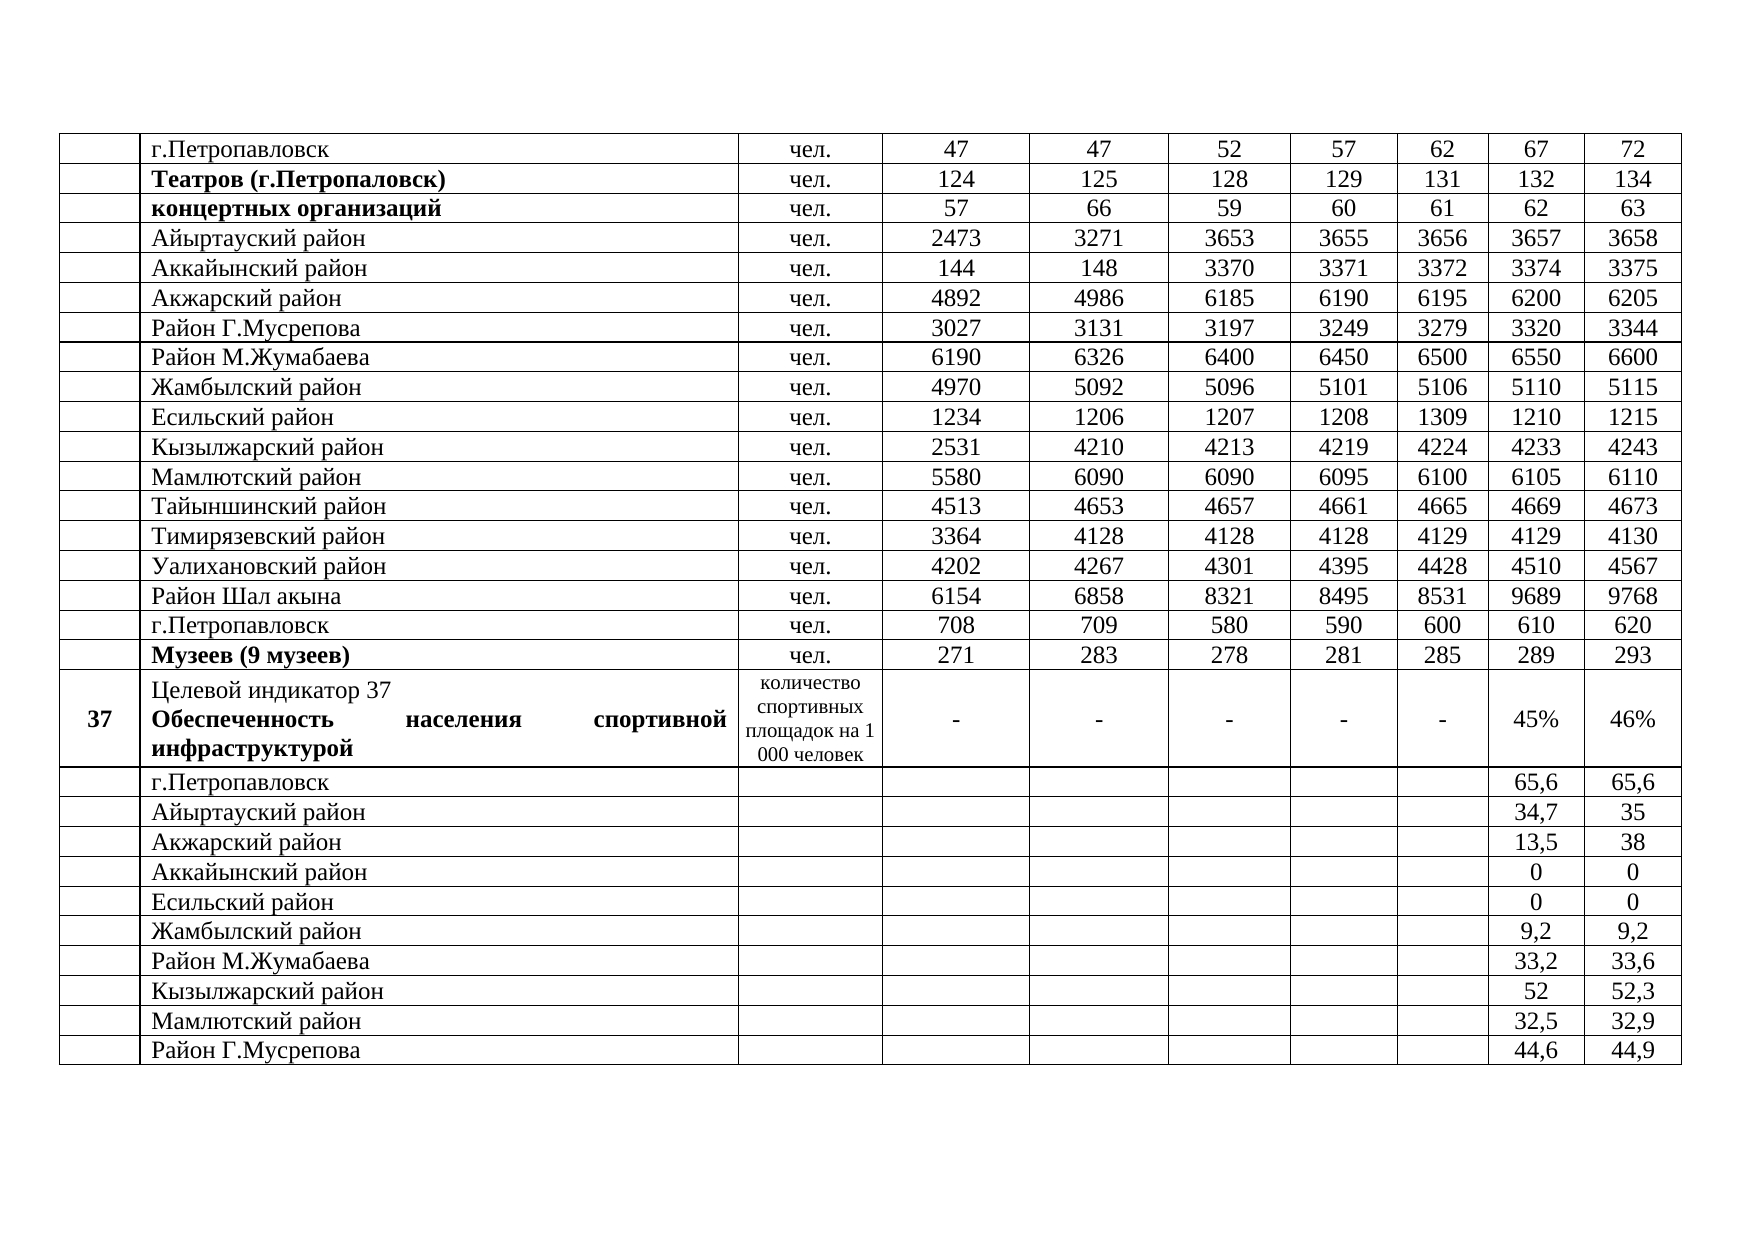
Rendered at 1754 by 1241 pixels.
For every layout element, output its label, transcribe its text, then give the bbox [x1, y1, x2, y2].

table_cell 128 [1169, 164, 1290, 192]
table_cell [739, 1036, 882, 1064]
table_cell 6600 [1585, 343, 1681, 371]
table_cell [739, 887, 882, 915]
table_cell [1169, 916, 1290, 945]
table_cell 52 [1169, 134, 1290, 163]
table_cell 46% [1585, 670, 1681, 766]
table_cell 4213 [1169, 432, 1290, 461]
table_cell г.Петропавловск [141, 768, 738, 796]
table_cell [60, 827, 139, 856]
table_cell [1169, 857, 1290, 886]
table_cell 65,6 [1585, 768, 1681, 796]
table_cell 4970 [883, 372, 1029, 401]
table_cell [1169, 768, 1290, 796]
table_cell 3374 [1489, 253, 1584, 282]
table_cell 4128 [1030, 521, 1168, 550]
table_cell 4219 [1291, 432, 1397, 461]
table_cell 45% [1489, 670, 1584, 766]
table_cell 4129 [1489, 521, 1584, 550]
table_cell 44,9 [1585, 1036, 1681, 1064]
table_cell [60, 253, 139, 282]
table_cell [1169, 1036, 1290, 1064]
table_cell 59 [1169, 194, 1290, 222]
table_cell [739, 916, 882, 945]
table_cell [739, 857, 882, 886]
table_cell [1291, 976, 1397, 1005]
table_cell 4665 [1398, 491, 1488, 520]
table_cell 35 [1585, 797, 1681, 826]
table_cell Айыртауский район [141, 797, 738, 826]
table_cell [60, 1036, 139, 1064]
table_cell 0 [1585, 857, 1681, 886]
table_cell [883, 1006, 1029, 1034]
table_cell 134 [1585, 164, 1681, 192]
table_cell - [1398, 670, 1488, 766]
table_cell 4513 [883, 491, 1029, 520]
table_cell 6154 [883, 581, 1029, 609]
table_cell 4669 [1489, 491, 1584, 520]
table_cell 4128 [1169, 521, 1290, 550]
table_cell [1169, 946, 1290, 975]
table_cell 32,5 [1489, 1006, 1584, 1034]
table_cell Тайыншинский район [141, 491, 738, 520]
table_cell [1030, 976, 1168, 1005]
table_cell [739, 946, 882, 975]
table_cell чел. [739, 134, 882, 163]
table_cell 3655 [1291, 223, 1397, 252]
table_cell [60, 797, 139, 826]
table_cell [1291, 797, 1397, 826]
table_cell 131 [1398, 164, 1488, 192]
table_cell [1291, 1036, 1397, 1064]
table_cell количество спортивных площадок на 1 000 человек [739, 670, 882, 766]
table_cell 44,6 [1489, 1036, 1584, 1064]
table_cell 4233 [1489, 432, 1584, 461]
table_cell [1291, 768, 1397, 796]
table_cell [883, 916, 1029, 945]
table_cell 709 [1030, 611, 1168, 639]
table_cell 9,2 [1585, 916, 1681, 945]
table_cell 6858 [1030, 581, 1168, 609]
table_cell 4243 [1585, 432, 1681, 461]
table_cell 5106 [1398, 372, 1488, 401]
table_cell 34,7 [1489, 797, 1584, 826]
table_cell 62 [1489, 194, 1584, 222]
table_cell 32,9 [1585, 1006, 1681, 1034]
table_cell [60, 887, 139, 915]
table_cell [883, 1036, 1029, 1064]
table_cell [1291, 827, 1397, 856]
table_cell 6090 [1030, 462, 1168, 490]
table_cell 9,2 [1489, 916, 1584, 945]
table_cell 6190 [1291, 283, 1397, 312]
table_cell 38 [1585, 827, 1681, 856]
table_cell Район Шал акына [141, 581, 738, 609]
table_cell 4224 [1398, 432, 1488, 461]
table_cell Айыртауский район [141, 223, 738, 252]
table_cell 1207 [1169, 402, 1290, 431]
table_cell 4661 [1291, 491, 1397, 520]
table_cell 2531 [883, 432, 1029, 461]
table_cell 283 [1030, 640, 1168, 669]
table_cell [60, 194, 139, 222]
table_cell 6200 [1489, 283, 1584, 312]
table_cell [60, 164, 139, 192]
table_cell [60, 462, 139, 490]
table_cell 33,2 [1489, 946, 1584, 975]
table_cell Есильский район [141, 402, 738, 431]
table_cell - [883, 670, 1029, 766]
table_cell [60, 223, 139, 252]
table_cell 72 [1585, 134, 1681, 163]
table_cell [60, 640, 139, 669]
table_cell чел. [739, 194, 882, 222]
table_cell [1398, 827, 1488, 856]
table_cell 5580 [883, 462, 1029, 490]
table_cell 3658 [1585, 223, 1681, 252]
table_cell 580 [1169, 611, 1290, 639]
table_cell [1030, 887, 1168, 915]
table_cell 4428 [1398, 551, 1488, 580]
table_cell 3364 [883, 521, 1029, 550]
table_cell [1398, 976, 1488, 1005]
table_cell [1398, 946, 1488, 975]
table_cell 3657 [1489, 223, 1584, 252]
table_cell 4130 [1585, 521, 1681, 550]
table_cell 4395 [1291, 551, 1397, 580]
table_cell 129 [1291, 164, 1397, 192]
table_cell 1210 [1489, 402, 1584, 431]
table_cell 0 [1489, 887, 1584, 915]
table_cell 6450 [1291, 343, 1397, 371]
table_cell Жамбылский район [141, 372, 738, 401]
table_cell чел. [739, 313, 882, 341]
table_cell 57 [1291, 134, 1397, 163]
table_cell [60, 491, 139, 520]
table_cell 6550 [1489, 343, 1584, 371]
table_cell 3131 [1030, 313, 1168, 341]
table_cell [883, 857, 1029, 886]
table_cell 4202 [883, 551, 1029, 580]
table_cell 6110 [1585, 462, 1681, 490]
table_cell 47 [1030, 134, 1168, 163]
table_cell 4129 [1398, 521, 1488, 550]
table_cell 3279 [1398, 313, 1488, 341]
table_cell 3372 [1398, 253, 1488, 282]
table_cell 6400 [1169, 343, 1290, 371]
table_cell Район М.Жумабаева [141, 343, 738, 371]
table_cell Жамбылский район [141, 916, 738, 945]
table_cell 3249 [1291, 313, 1397, 341]
table_cell 6090 [1169, 462, 1290, 490]
table_cell чел. [739, 521, 882, 550]
table_cell [1291, 857, 1397, 886]
table_cell 293 [1585, 640, 1681, 669]
table_cell Аккайынский район [141, 857, 738, 886]
table_cell чел. [739, 343, 882, 371]
table_cell 2473 [883, 223, 1029, 252]
table_cell Целевой индикатор 37 Обеспеченность населения спортивной инфраструктурой [141, 670, 738, 766]
table_cell [60, 857, 139, 886]
table_cell 124 [883, 164, 1029, 192]
table_cell [1398, 887, 1488, 915]
table_cell [1169, 797, 1290, 826]
table_cell [883, 827, 1029, 856]
table_cell 6326 [1030, 343, 1168, 371]
table_cell [1291, 916, 1397, 945]
table_cell 63 [1585, 194, 1681, 222]
table_cell чел. [739, 640, 882, 669]
table_cell 4267 [1030, 551, 1168, 580]
table_cell [739, 827, 882, 856]
table_cell 5101 [1291, 372, 1397, 401]
table_cell 708 [883, 611, 1029, 639]
table_cell 3656 [1398, 223, 1488, 252]
table_cell [60, 551, 139, 580]
table_cell [60, 581, 139, 609]
table_cell 281 [1291, 640, 1397, 669]
table_cell 6100 [1398, 462, 1488, 490]
table_cell 65,6 [1489, 768, 1584, 796]
table_cell [60, 402, 139, 431]
table_cell 1234 [883, 402, 1029, 431]
table_cell 3197 [1169, 313, 1290, 341]
table_cell 5115 [1585, 372, 1681, 401]
table_cell [883, 946, 1029, 975]
table_cell [739, 797, 882, 826]
table_cell [1030, 946, 1168, 975]
table_cell 9768 [1585, 581, 1681, 609]
table_cell Тимирязевский район [141, 521, 738, 550]
table_cell чел. [739, 223, 882, 252]
table_cell 289 [1489, 640, 1584, 669]
table_cell 144 [883, 253, 1029, 282]
table_cell [883, 797, 1029, 826]
table_cell 132 [1489, 164, 1584, 192]
table_cell Мамлютский район [141, 462, 738, 490]
table_cell 620 [1585, 611, 1681, 639]
table_cell 9689 [1489, 581, 1584, 609]
table_cell 148 [1030, 253, 1168, 282]
table_cell [60, 768, 139, 796]
table_cell 271 [883, 640, 1029, 669]
table_cell чел. [739, 372, 882, 401]
table_cell чел. [739, 491, 882, 520]
table_cell [60, 976, 139, 1005]
table_cell [1398, 857, 1488, 886]
table_cell концертных организаций [141, 194, 738, 222]
table_cell Есильский район [141, 887, 738, 915]
table_cell [883, 887, 1029, 915]
table_cell 4210 [1030, 432, 1168, 461]
table_cell Акжарский район [141, 827, 738, 856]
table_cell 3371 [1291, 253, 1397, 282]
table_cell 62 [1398, 134, 1488, 163]
table_cell 6185 [1169, 283, 1290, 312]
table_cell [1398, 1006, 1488, 1034]
table_cell [60, 611, 139, 639]
table_cell чел. [739, 253, 882, 282]
table_cell 6500 [1398, 343, 1488, 371]
table_cell [60, 343, 139, 371]
table_cell Район Г.Мусрепова [141, 1036, 738, 1064]
table_cell [60, 1006, 139, 1034]
table_cell Район Г.Мусрепова [141, 313, 738, 341]
table_cell Кызылжарский район [141, 432, 738, 461]
table_cell 3375 [1585, 253, 1681, 282]
table_cell 3653 [1169, 223, 1290, 252]
table_cell 33,6 [1585, 946, 1681, 975]
table_cell 47 [883, 134, 1029, 163]
table_cell 0 [1489, 857, 1584, 886]
table_cell 5092 [1030, 372, 1168, 401]
table_cell 1309 [1398, 402, 1488, 431]
table_cell 6105 [1489, 462, 1584, 490]
table_cell [1291, 946, 1397, 975]
table_cell 125 [1030, 164, 1168, 192]
table_cell 3027 [883, 313, 1029, 341]
table_cell [1169, 827, 1290, 856]
table_cell чел. [739, 611, 882, 639]
table_cell [60, 946, 139, 975]
table_cell 4653 [1030, 491, 1168, 520]
table_cell Район М.Жумабаева [141, 946, 738, 975]
table_cell [1398, 1036, 1488, 1064]
table_cell Акжарский район [141, 283, 738, 312]
table_cell чел. [739, 432, 882, 461]
table_cell 590 [1291, 611, 1397, 639]
table_cell Мамлютский район [141, 1006, 738, 1034]
table_cell 0 [1585, 887, 1681, 915]
table_cell 13,5 [1489, 827, 1584, 856]
table_cell Музеев (9 музеев) [141, 640, 738, 669]
table_cell [1030, 1036, 1168, 1064]
table_cell [60, 283, 139, 312]
table_cell 3271 [1030, 223, 1168, 252]
table_cell чел. [739, 462, 882, 490]
table_cell 57 [883, 194, 1029, 222]
table_cell 4128 [1291, 521, 1397, 550]
table_cell 285 [1398, 640, 1488, 669]
table_cell [60, 916, 139, 945]
table_cell 5096 [1169, 372, 1290, 401]
table_cell 37 [60, 670, 139, 766]
table_cell 8321 [1169, 581, 1290, 609]
table_cell 600 [1398, 611, 1488, 639]
table_cell [1169, 887, 1290, 915]
table_cell чел. [739, 164, 882, 192]
table_cell [1169, 1006, 1290, 1034]
table_cell [1030, 916, 1168, 945]
table_cell Уалихановский район [141, 551, 738, 580]
table_cell 4673 [1585, 491, 1681, 520]
table_cell [60, 313, 139, 341]
table_cell [1291, 887, 1397, 915]
table_cell Кызылжарский район [141, 976, 738, 1005]
table_cell [60, 134, 139, 163]
table_cell 52,3 [1585, 976, 1681, 1005]
table_cell 4657 [1169, 491, 1290, 520]
table_cell [1030, 1006, 1168, 1034]
table_cell [1030, 857, 1168, 886]
table_cell 8531 [1398, 581, 1488, 609]
table_cell 4301 [1169, 551, 1290, 580]
table_cell 278 [1169, 640, 1290, 669]
table_cell чел. [739, 402, 882, 431]
table_cell 52 [1489, 976, 1584, 1005]
table_cell Аккайынский район [141, 253, 738, 282]
table_cell [1030, 768, 1168, 796]
table_cell 4986 [1030, 283, 1168, 312]
table_cell [1030, 827, 1168, 856]
table_cell [60, 432, 139, 461]
table_cell 1208 [1291, 402, 1397, 431]
table_cell г.Петропавловск [141, 134, 738, 163]
table_cell чел. [739, 581, 882, 609]
table_cell 4567 [1585, 551, 1681, 580]
table_cell г.Петропавловск [141, 611, 738, 639]
table_cell 67 [1489, 134, 1584, 163]
table_cell [739, 976, 882, 1005]
table_cell 5110 [1489, 372, 1584, 401]
table_cell [883, 768, 1029, 796]
table_cell 4510 [1489, 551, 1584, 580]
table_cell [739, 768, 882, 796]
table_cell 1206 [1030, 402, 1168, 431]
table_cell чел. [739, 551, 882, 580]
table_cell Театров (г.Петропаловск) [141, 164, 738, 192]
table_cell 6205 [1585, 283, 1681, 312]
table_cell [1398, 768, 1488, 796]
table_cell [1169, 976, 1290, 1005]
table_cell [60, 521, 139, 550]
table_cell [1398, 797, 1488, 826]
table_cell 610 [1489, 611, 1584, 639]
table_cell 4892 [883, 283, 1029, 312]
table_cell 6195 [1398, 283, 1488, 312]
table_cell 3370 [1169, 253, 1290, 282]
table_cell 3320 [1489, 313, 1584, 341]
table_cell - [1291, 670, 1397, 766]
table_cell [1291, 1006, 1397, 1034]
table_cell 8495 [1291, 581, 1397, 609]
table_cell 66 [1030, 194, 1168, 222]
table_cell [883, 976, 1029, 1005]
table_cell - [1030, 670, 1168, 766]
table_cell 3344 [1585, 313, 1681, 341]
table_cell [1398, 916, 1488, 945]
table_cell 6190 [883, 343, 1029, 371]
table_cell [739, 1006, 882, 1034]
table_cell 6095 [1291, 462, 1397, 490]
table_cell 1215 [1585, 402, 1681, 431]
table_cell - [1169, 670, 1290, 766]
table_cell [1030, 797, 1168, 826]
table_cell чел. [739, 283, 882, 312]
table_cell [60, 372, 139, 401]
table_cell 60 [1291, 194, 1397, 222]
table_cell 61 [1398, 194, 1488, 222]
